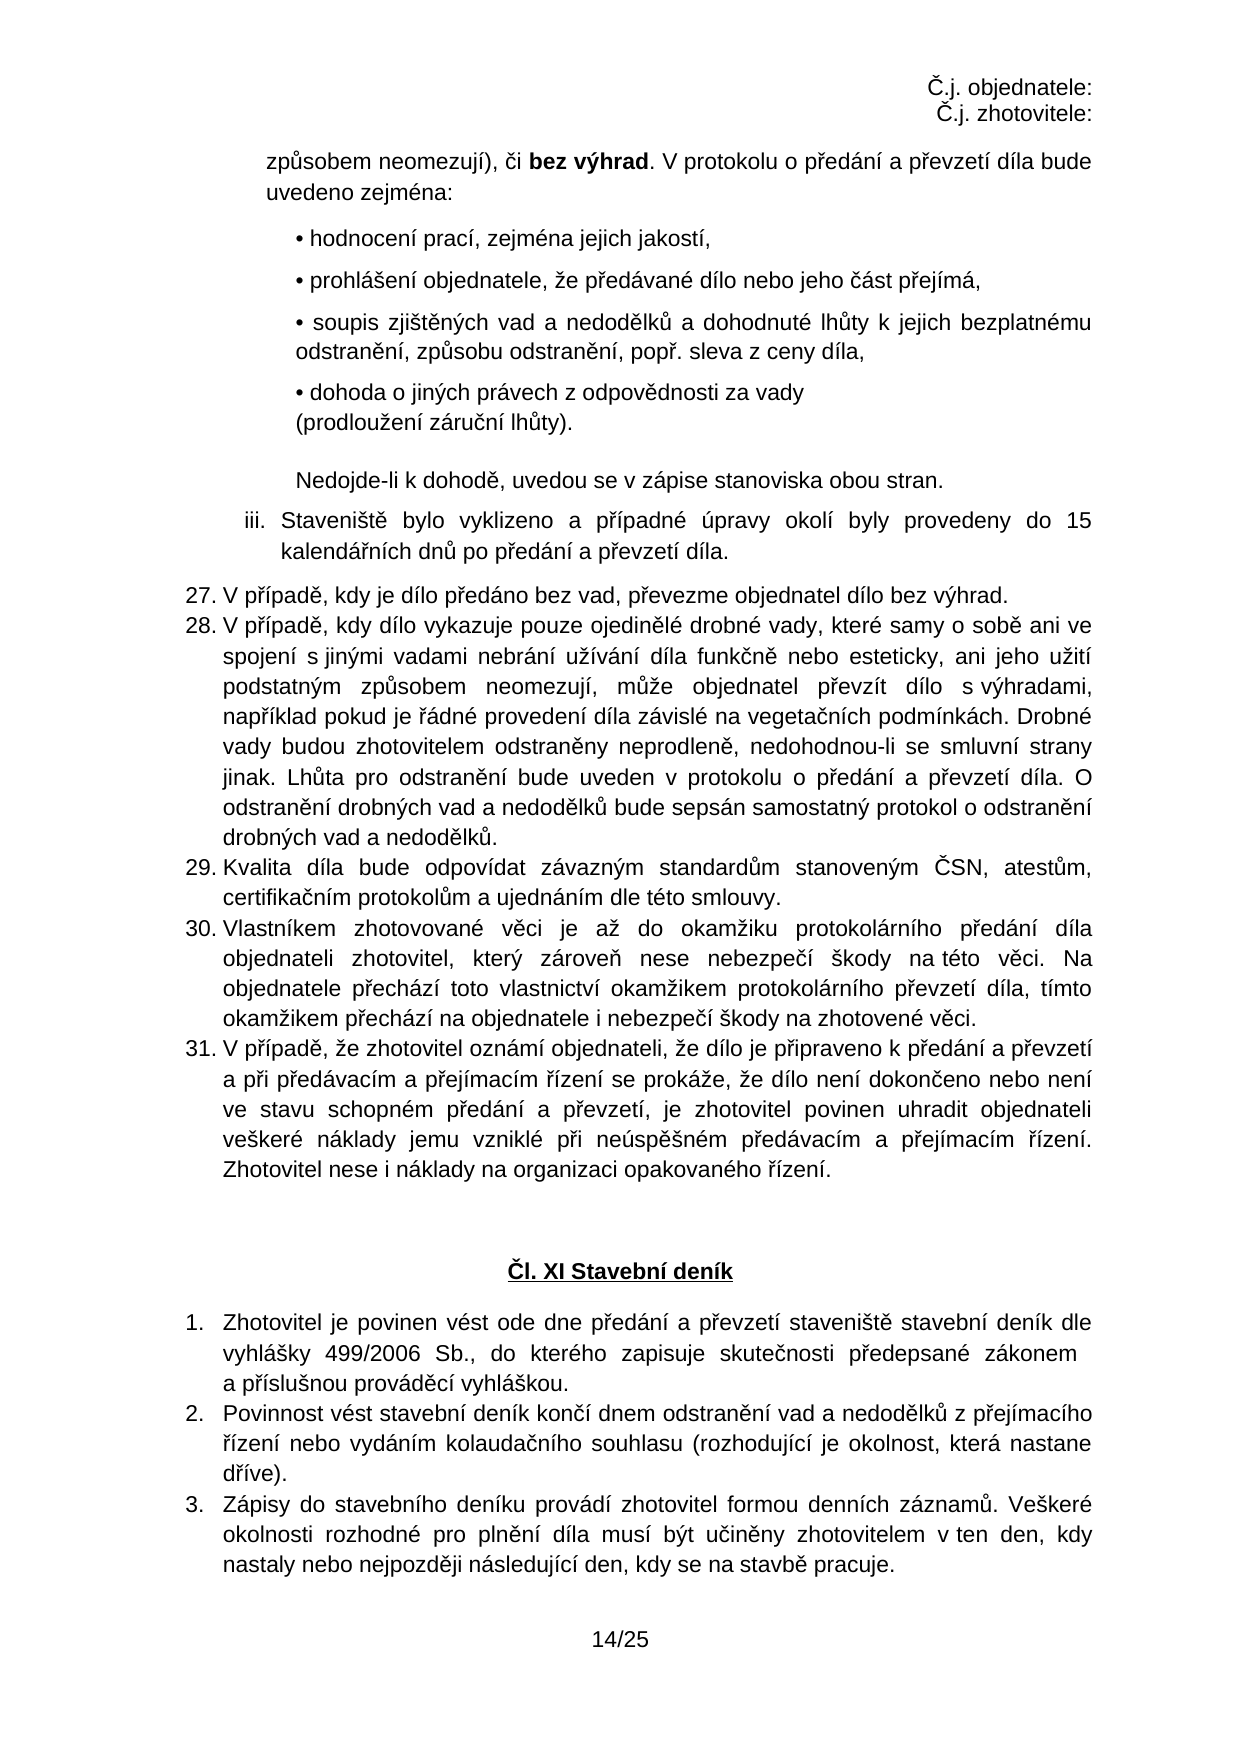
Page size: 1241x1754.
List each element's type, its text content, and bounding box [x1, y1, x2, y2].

list V případě, kdy dílo vykazuje pouze ojedinělé drobné vady, které samy o sobě ani ve spojení s jinými vadami nebrání užívání díla funkčně nebo esteticky, ani jeho užití podstatným způsobem neomezují, může objednatel převzít dílo s výhradami, například pokud je řádné provedení díla závislé na vegetačních podmínkách. Drobné vady budou zhotovitelem odstraněny neprodleně, nedohodnou-li se smluvní strany jinak. Lhůta pro odstranění bude uveden v protokolu o předání a převzetí díla. O odstranění drobných vad a nedodělků bude sepsán samostatný protokol o odstranění drobných vad a nedodělků. [185, 612, 1093, 850]
list Povinnost vést stavební deník končí dnem odstranění vad a nedodělků z přejímacího řízení nebo vydáním kolaudačního souhlasu (rozhodující je okolnost, která nastane dříve). [185, 1400, 1093, 1487]
list Kvalita díla bude odpovídat závazným standardům stanoveným ČSN, atestům, certifikačním protokolům a ujednáním dle této smlouvy. [185, 854, 1093, 911]
text • dohoda o jiných právech z odpovědnosti za vady [221, 377, 1093, 407]
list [266, 148, 1093, 206]
text • prohlášení objednatele, že předávané dílo nebo jeho část přejímá, [221, 265, 1093, 294]
list Zhotovitel je povinen vést ode dne předání a převzetí staveniště stavební deník dle vyhlášky 499/2006 Sb., do kterého zapisuje skutečnosti předepsané zákonem a příslušnou prováděcí vyhláškou. [185, 1309, 1093, 1396]
text (prodloužení záruční lhůty). [221, 407, 1093, 436]
text • soupis zjištěných vad a nedodělků a dohodnuté lhůty k jejich bezplatnému odstranění, způsobu odstranění, popř. sleva z ceny díla, [295, 307, 1093, 365]
list Vlastníkem zhotovované věci je až do okamžiku protokolárního předání díla objednateli zhotovitel, který zároveň nese nebezpečí škody na této věci. Na objednatele přechází toto vlastnictví okamžikem protokolárního převzetí díla, tímto okamžikem přechází na objednatele i nebezpečí škody na zhotovené věci. [185, 914, 1093, 1031]
list V případě, kdy je dílo předáno bez vad, převezme objednatel dílo bez výhrad. [185, 582, 1093, 608]
list Zápisy do stavebního deníku provádí zhotovitel formou denních záznamů. Veškeré okolnosti rozhodné pro plnění díla musí být učiněny zhotovitelem v ten den, kdy nastaly nebo nejpozději následující den, kdy se na stavbě pracuje. [185, 1491, 1093, 1577]
list Staveniště bylo vyklizeno a případné úpravy okolí byly provedeny do 15 kalendářních dnů po předání a převzetí díla. [266, 507, 1093, 564]
list V případě, že zhotovitel oznámí objednateli, že dílo je připraveno k předání a převzetí a při předávacím a přejímacím řízení se prokáže, že dílo není dokončeno nebo není ve stavu schopném předání a převzetí, je zhotovitel povinen uhradit objednateli veškeré náklady jemu vzniklé při neúspěšném předávacím a přejímacím řízení. Zhotovitel nese i náklady na organizaci opakovaného řízení. [185, 1035, 1093, 1182]
text • hodnocení prací, zejména jejich jakostí, [221, 223, 1093, 252]
text Čl. XI Stavební deník [148, 1258, 1093, 1284]
text Nedojde-li k dohodě, uvedou se v zápise stanoviska obou stran. [221, 465, 1093, 494]
